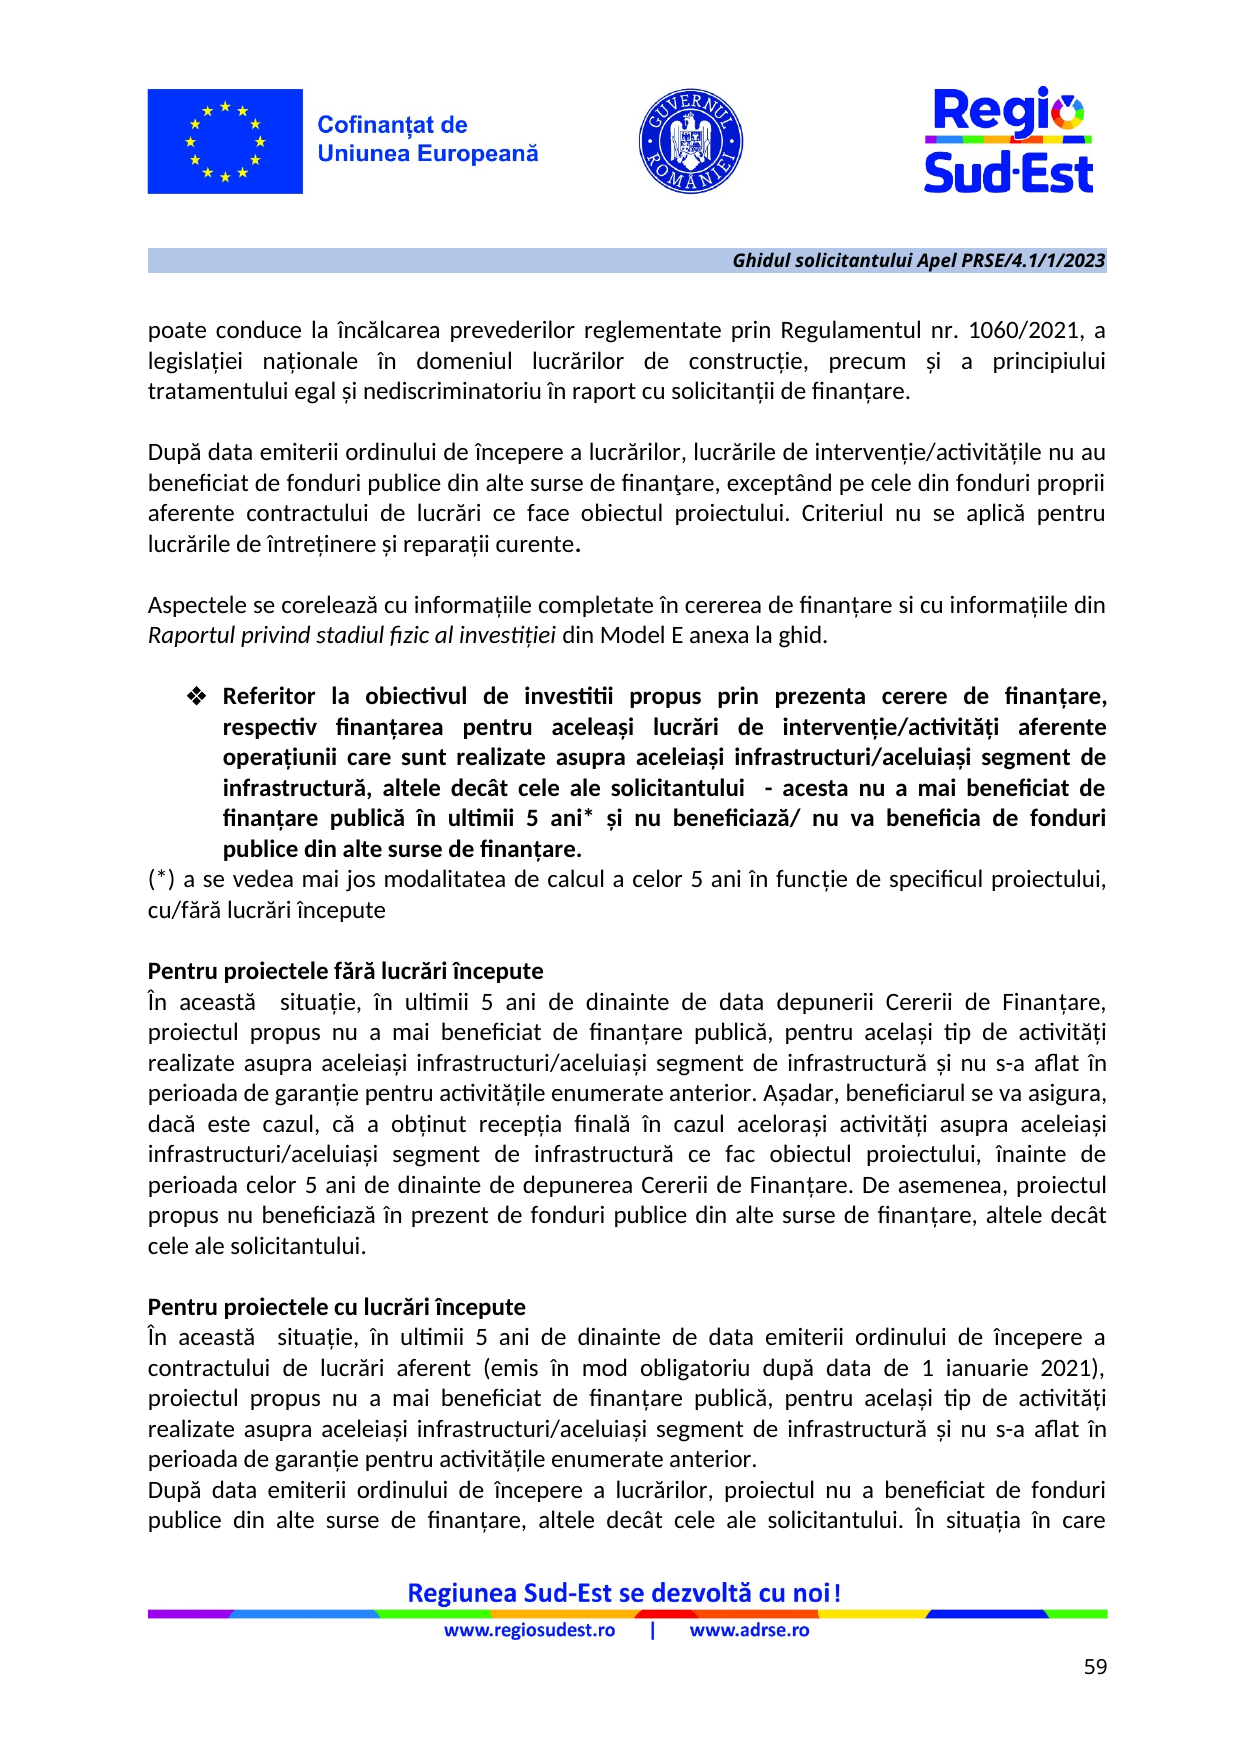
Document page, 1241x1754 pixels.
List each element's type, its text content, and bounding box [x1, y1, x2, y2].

picture [147, 86, 1093, 195]
text În această situaţie, în ultimii 5 ani de dinainte de data emiterii ordinului de începere a contractului de lucrări aferent (emis în mod obligatoriu după data de 1 ianuarie 2021), proiectul propus nu a mai beneficiat de finanţare publică, pentru acelaşi tip de activităţi realizate asupra aceleiaşi infrastructuri/aceluiaşi segment de infrastructură şi nu s-a aflat în perioada de garanţie pentru activităţile enumerate anterior. [148, 1321, 1107, 1474]
text După data emiterii ordinului de începere a lucrărilor, lucrările de intervenție/activitățile nu au beneficiat de fonduri publice din alte surse de finanţare, exceptând pe cele din fonduri proprii aferente contractului de lucrări ce face obiectul proiectului. Criteriul nu se aplică pentru lucrările de întreținere și reparații curente. [148, 436, 1107, 558]
picture [147, 1582, 1108, 1640]
text Pentru proiectele cu lucrări începute [148, 1291, 1107, 1321]
text Pentru proiectele fără lucrări începute [148, 955, 1107, 986]
list Referitor la obiectivul de investitii propus prin prezenta cerere de finanţare, respectiv finanţarea pentru aceleași lucrări de intervenție/activități aferente operațiunii care sunt realizate asupra aceleiași infrastructuri/aceluiași segment de infrastructură, altele decât cele ale solicitantului - acesta nu a mai beneficiat de finanţare publică în ultimii 5 ani* şi nu beneficiază/ nu va beneficia de fonduri publice din alte surse de finanţare. [185, 681, 1107, 864]
text În această situaţie, în ultimii 5 ani de dinainte de data depunerii Cererii de Finanţare, proiectul propus nu a mai beneficiat de finanţare publică, pentru acelaşi tip de activităţi realizate asupra aceleiași infrastructuri/aceluiaşi segment de infrastructură şi nu s-a aflat în perioada de garanţie pentru activităţile enumerate anterior. Aşadar, beneficiarul se va asigura, dacă este cazul, că a obţinut recepţia finală în cazul aceloraşi activităţi asupra aceleiaşi infrastructuri/aceluiaşi segment de infrastructură ce fac obiectul proiectului, înainte de perioada celor 5 ani de dinainte de depunerea Cererii de Finanţare. De asemenea, proiectul propus nu beneficiază în prezent de fonduri publice din alte surse de finanţare, altele decât cele ale solicitantului. [148, 986, 1107, 1260]
text (*) a se vedea mai jos modalitatea de calcul a celor 5 ani în funcţie de specificul proiectului, cu/fără lucrări începute [148, 864, 1107, 925]
text Aspectele se corelează cu informațiile completate în cererea de finanțare si cu informațiile din Raportul privind stadiul fizic al investiției din Model E anexa la ghid. [148, 589, 1107, 650]
